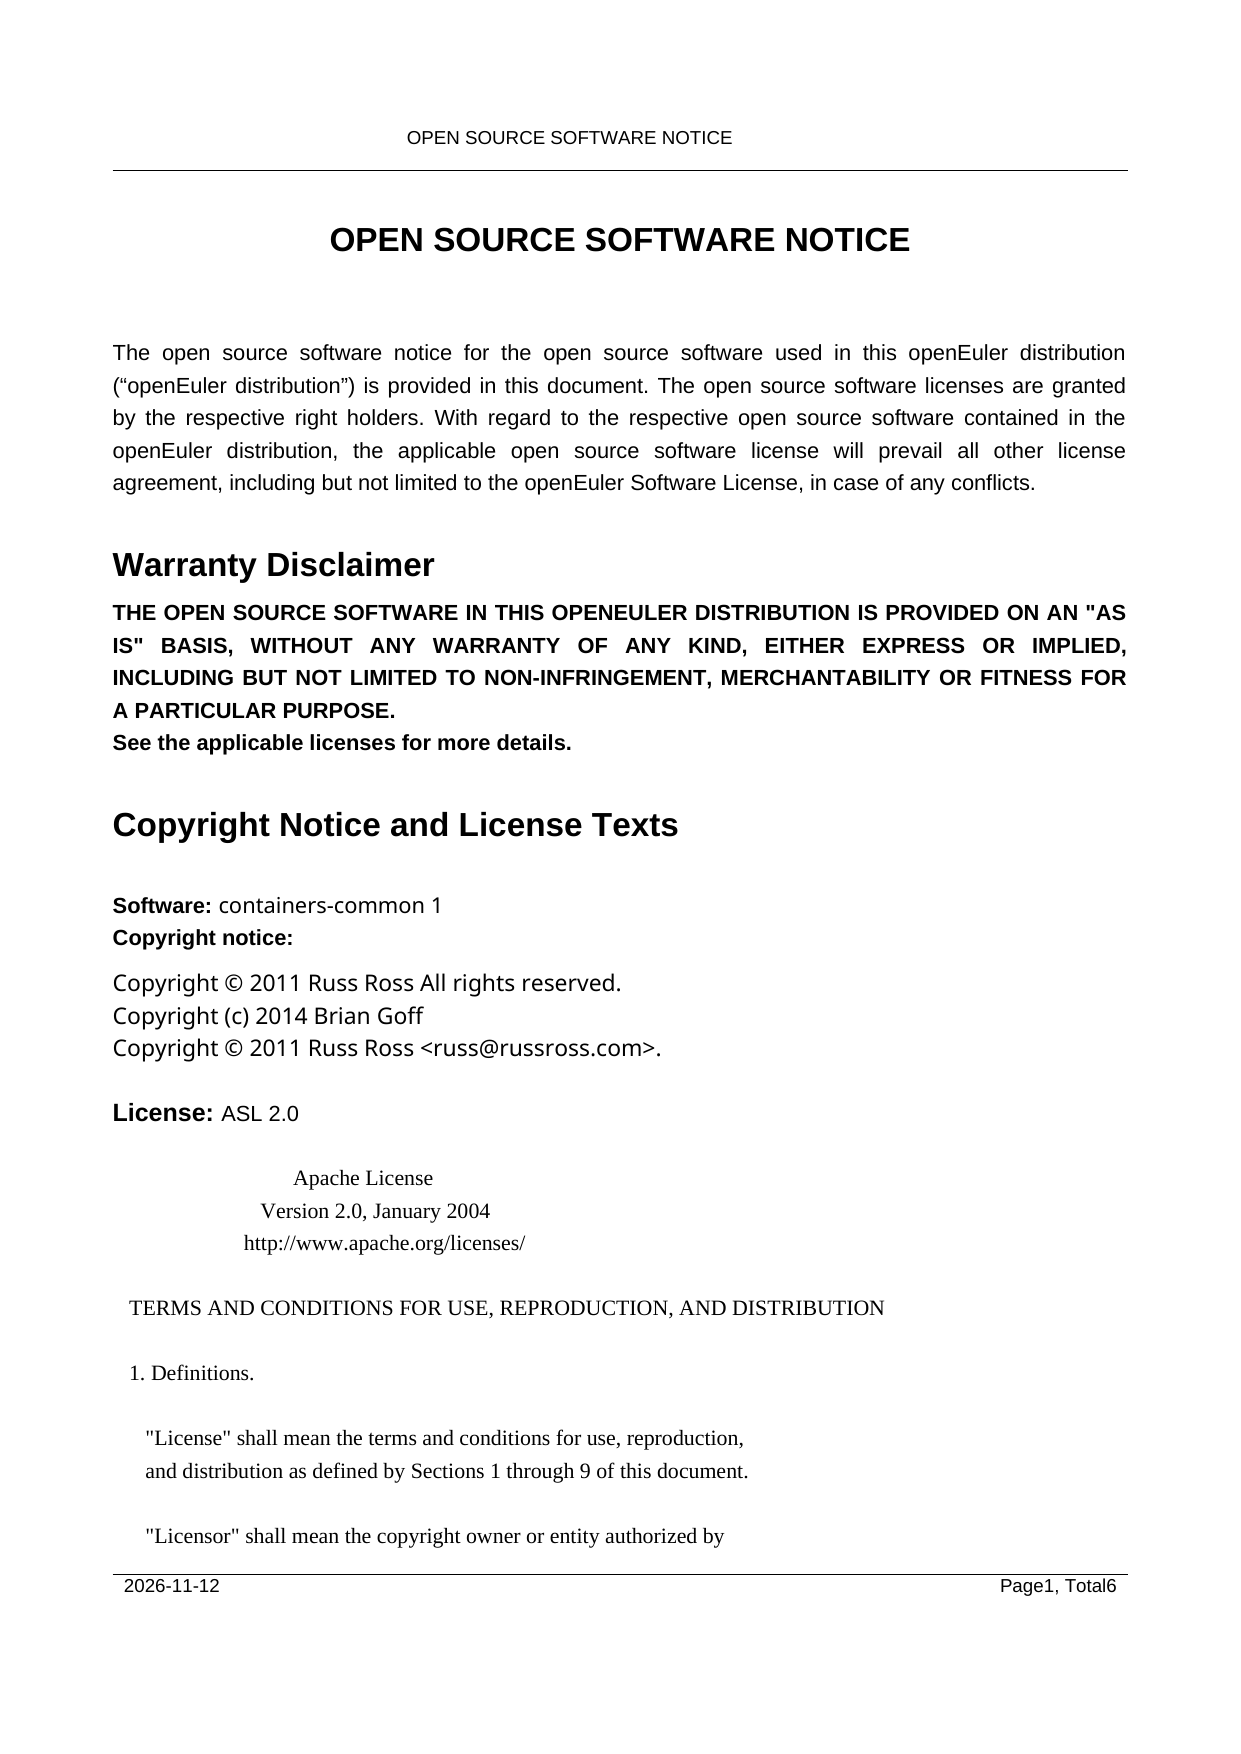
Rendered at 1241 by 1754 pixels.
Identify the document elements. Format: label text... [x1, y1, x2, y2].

text Warranty Disclaimer [112, 531, 1128, 596]
text Copyright © 2011 Russ Ross All rights reserved. Copyright (c) 2014 Brian Goff Copyright © 2011 Russ Ross <russ@russross.com>. [112, 966, 1128, 1096]
text Copyright notice: [112, 921, 1128, 954]
text THE OPEN SOURCE SOFTWARE IN THIS OPENEULER DISTRIBUTION IS PROVIDED ON AN "AS IS" BASIS, WITHOUT ANY WARRANTY OF ANY KIND, EITHER EXPRESS OR IMPLIED, INCLUDING BUT NOT LIMITED TO NON-INFRINGEMENT, MERCHANTABILITY OR FITNESS FOR A PARTICULAR PURPOSE. See the applicable licenses for more details. [112, 596, 1128, 759]
text License: ASL 2.0 [112, 1096, 1128, 1129]
text OPEN SOURCE SOFTWARE NOTICE [112, 206, 1128, 271]
title Software: containers-common 1 [112, 889, 1128, 921]
text The open source software notice for the open source software used in this openEuler distribution (“openEuler distribution”) is provided in this document. The open source software licenses are granted by the respective right holders. With regard to the respective open source software contained in the openEuler distribution, the applicable open source software license will prevail all other license agreement, including but not limited to the openEuler Software License, in case of any conflicts. [112, 336, 1128, 499]
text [112, 1129, 1128, 1551]
text Copyright Notice and License Texts [112, 791, 1128, 856]
